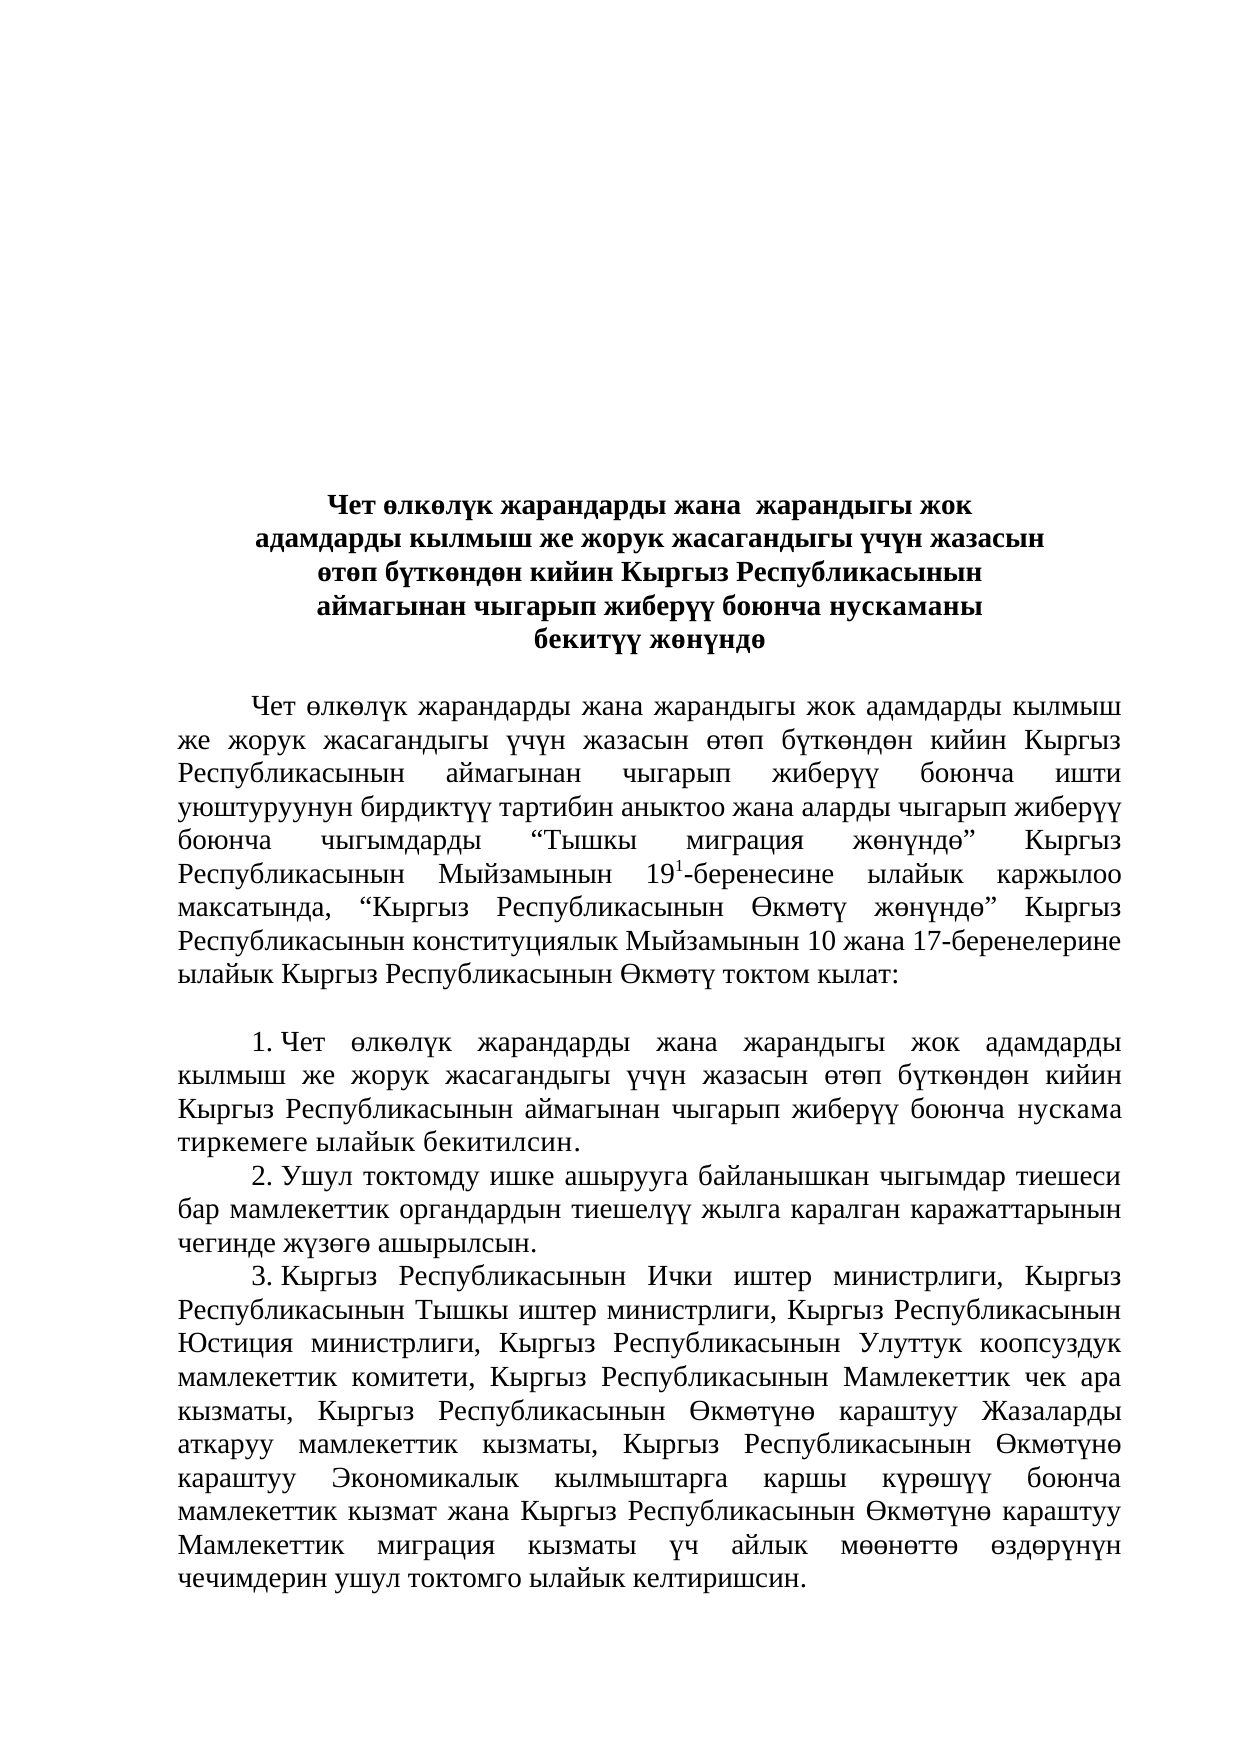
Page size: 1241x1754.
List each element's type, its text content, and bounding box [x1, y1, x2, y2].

text Чет өлкөлүк жарандарды жана жарандыгы жок адамдарды кылмыш же жорук жасагандыгы үчүн жазасын өтөп бүткөндөн кийин Кыргыз Республикасынын аймагынан чыгарып жиберүү боюнча ишти уюштуруунун бирдиктүү тартибин аныктоо жана аларды чыгарып жиберүү боюнча чыгымдарды “Тышкы миграция жөнүндө” Кыргыз Республикасынын Мыйзамынын 191-беренесине ылайык каржылоо максатында, “Кыргыз Республикасынын Өкмөтү жөнүндө” Кыргыз Республикасынын конституциялык Мыйзамынын 10 жана 17-беренелерине ылайык Кыргыз Республикасынын Өкмөтү токтом кылат: [177, 688, 1122, 990]
text Чет өлкөлүк жарандарды жана жарандыгы жок адамдарды кылмыш же жорук жасагандыгы үчүн жазасын өтөп бүткөндөн кийин Кыргыз Республикасынын аймагынан чыгарып жиберүү боюнча нускаманы [251, 487, 1048, 621]
text 1. Чет өлкөлүк жарандарды жана жарандыгы жок адамдарды кылмыш же жорук жасагандыгы үчүн жазасын өтөп бүткөндөн кийин Кыргыз Республикасынын аймагынан чыгарып жиберүү боюнча нускама тиркемеге ылайык бекитилсин. [177, 1024, 1122, 1158]
text 2. Ушул токтомду ишке ашырууга байланышкан чыгымдар тиешеси бар мамлекеттик органдардын тиешелүү жылга каралган каражаттарынын чегинде жүзөгө ашырылсын. [177, 1158, 1122, 1258]
text 3. Кыргыз Республикасынын Ички иштер министрлиги, Кыргыз Республикасынын Тышкы иштер министрлиги, Кыргыз Республикасынын Юстиция министрлиги, Кыргыз Республикасынын Улуттук коопсуздук мамлекеттик комитети, Кыргыз Республикасынын Мамлекеттик чек ара кызматы, Кыргыз Республикасынын Өкмөтүнө караштуу Жазаларды аткаруу мамлекеттик кызматы, Кыргыз Республикасынын Өкмөтүнө караштуу Экономикалык кылмыштарга каршы күрөшүү боюнча мамлекеттик кызмат жана Кыргыз Республикасынын Өкмөтүнө караштуу Мамлекеттик миграция кызматы үч айлык мөөнөттө өздөрүнүн чечимдерин ушул токтомго ылайык келтиришсин. [177, 1258, 1122, 1594]
text бекитүү жөнүндө [251, 621, 1048, 655]
